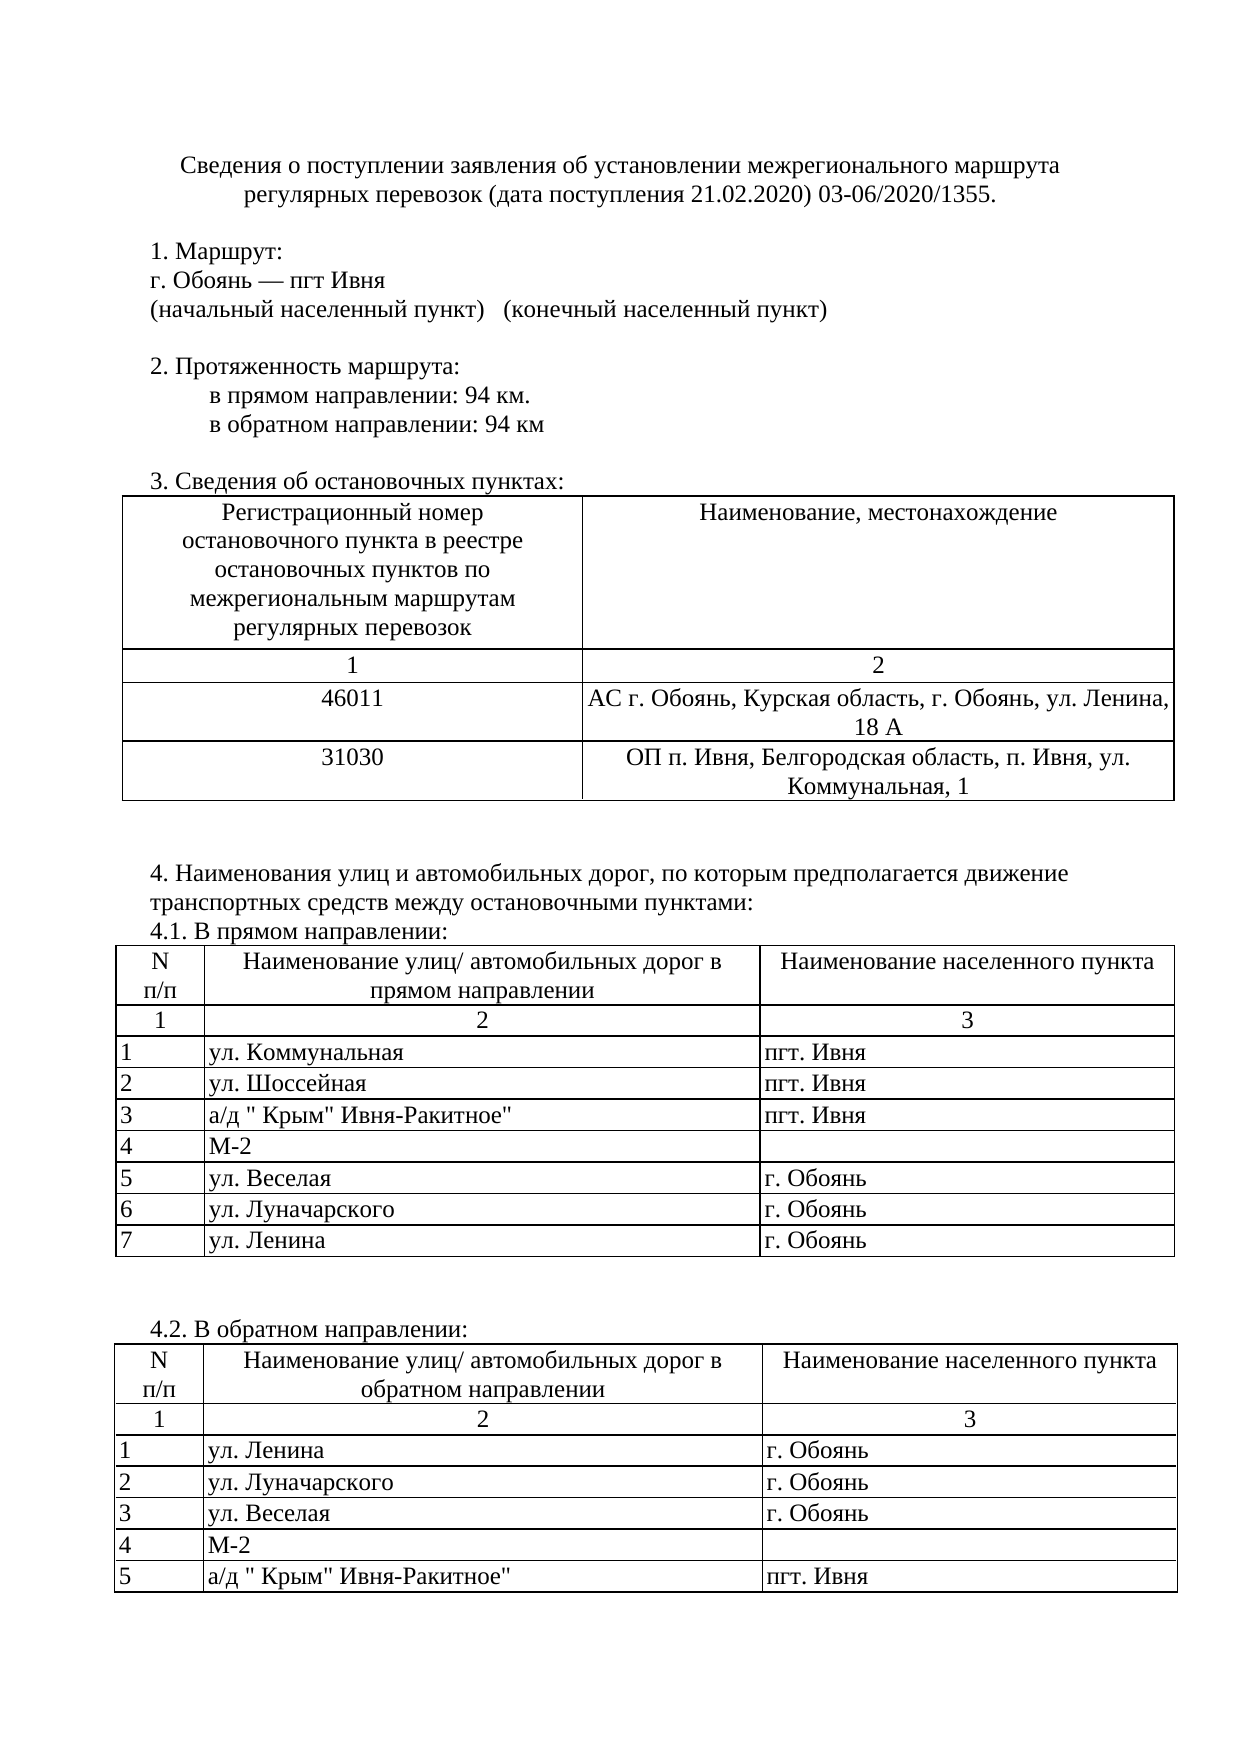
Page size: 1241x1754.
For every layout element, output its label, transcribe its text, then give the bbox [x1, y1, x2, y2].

table_cell 1 [117, 1037, 204, 1067]
table_cell 46011 [123, 683, 582, 740]
text 1. Маршрут: [150, 236, 1090, 265]
text в обратном направлении: 94 км [150, 409, 1090, 437]
table_cell ул. Ленина [204, 1436, 762, 1465]
table_cell 7 [117, 1226, 204, 1256]
table_cell 2 [205, 1006, 759, 1035]
table_cell г. Обоянь [763, 1497, 1177, 1528]
table_cell а/д " Крым" Ивня-Ракитное" [205, 1100, 759, 1130]
text (начальный населенный пункт) (конечный населенный пункт) [150, 294, 1090, 322]
text 2. Протяженность маршрута: [150, 351, 1090, 380]
text 4. Наименования улиц и автомобильных дорог, по которым предполагается движение транспортных средств между остановочными пунктами: [150, 858, 1090, 916]
text г. Обоянь — пгт Ивня [150, 265, 1090, 294]
table_cell ул. Луначарского [204, 1467, 762, 1497]
table_cell пгт. Ивня [761, 1100, 1174, 1130]
table_header Наименование улиц/ автомобильных дорог в прямом направлении [205, 946, 759, 1004]
table_cell ул. Шоссейная [205, 1068, 759, 1098]
table_cell 4 [117, 1131, 204, 1161]
table_cell г. Обоянь [761, 1194, 1174, 1224]
table_cell г. Обоянь [761, 1163, 1174, 1193]
table_cell ул. Веселая [204, 1498, 762, 1528]
table_cell АС г. Обоянь, Курская область, г. Обоянь, ул. Ленина, 18 А [583, 683, 1173, 740]
table_header N п/п [115, 1345, 203, 1402]
table_cell М-2 [204, 1530, 762, 1560]
text 4.2. В обратном направлении: [150, 1314, 1090, 1343]
table_cell 5 [117, 1163, 204, 1193]
table_header Наименование улиц/ автомобильных дорог в обратном направлении [204, 1345, 762, 1402]
table_cell ул. Луначарского [205, 1194, 759, 1224]
table_cell ул. Ленина [205, 1226, 759, 1256]
table_cell 3 [763, 1403, 1177, 1434]
table_cell 2 [117, 1068, 204, 1098]
table_cell ул. Коммунальная [205, 1037, 759, 1067]
table_cell 1 [123, 650, 582, 681]
table_cell 3 [761, 1006, 1174, 1035]
table_cell 1 [115, 1404, 203, 1434]
table_cell М-2 [205, 1131, 759, 1161]
table_cell пгт. Ивня [761, 1037, 1174, 1067]
table_cell 1 [115, 1435, 203, 1465]
table_header Наименование населенного пункта [761, 946, 1174, 1004]
text Сведения о поступлении заявления об установлении межрегионального маршрута регулярных перевозок (дата поступления 21.02.2020) 03-06/2020/1355. [150, 150, 1090, 207]
table_header Наименование, местонахождение [583, 497, 1173, 648]
table_cell 31030 [123, 742, 582, 799]
table_cell [763, 1528, 1177, 1560]
text 4.1. В прямом направлении: [150, 916, 1090, 945]
table_cell г. Обоянь [763, 1434, 1177, 1465]
table_cell 2 [204, 1404, 762, 1434]
table_cell пгт. Ивня [763, 1560, 1177, 1591]
table_cell пгт. Ивня [761, 1068, 1174, 1098]
table_cell 2 [583, 650, 1173, 681]
table_cell а/д " Крым" Ивня-Ракитное" [204, 1561, 762, 1591]
table_header Регистрационный номер остановочного пункта в реестре остановочных пунктов по межрегиональным маршрутам регулярных перевозок [123, 497, 582, 648]
table_cell 3 [115, 1498, 203, 1528]
table_cell 5 [115, 1561, 203, 1591]
text в прямом направлении: 94 км. [150, 380, 1090, 409]
table_cell ОП п. Ивня, Белгородская область, п. Ивня, ул. Коммунальная, 1 [583, 742, 1173, 799]
table_cell 3 [117, 1100, 204, 1130]
table_header Наименование населенного пункта [763, 1345, 1177, 1402]
table_header N п/п [117, 946, 204, 1004]
table_cell 6 [117, 1194, 204, 1224]
table_cell ул. Веселая [205, 1163, 759, 1193]
table_cell г. Обоянь [763, 1465, 1177, 1497]
text 3. Сведения об остановочных пунктах: [150, 466, 1090, 495]
table_cell 4 [115, 1529, 203, 1560]
table_cell г. Обоянь [761, 1226, 1174, 1256]
table_cell [761, 1131, 1174, 1161]
table_cell 1 [117, 1006, 204, 1035]
table_cell 2 [115, 1466, 203, 1497]
